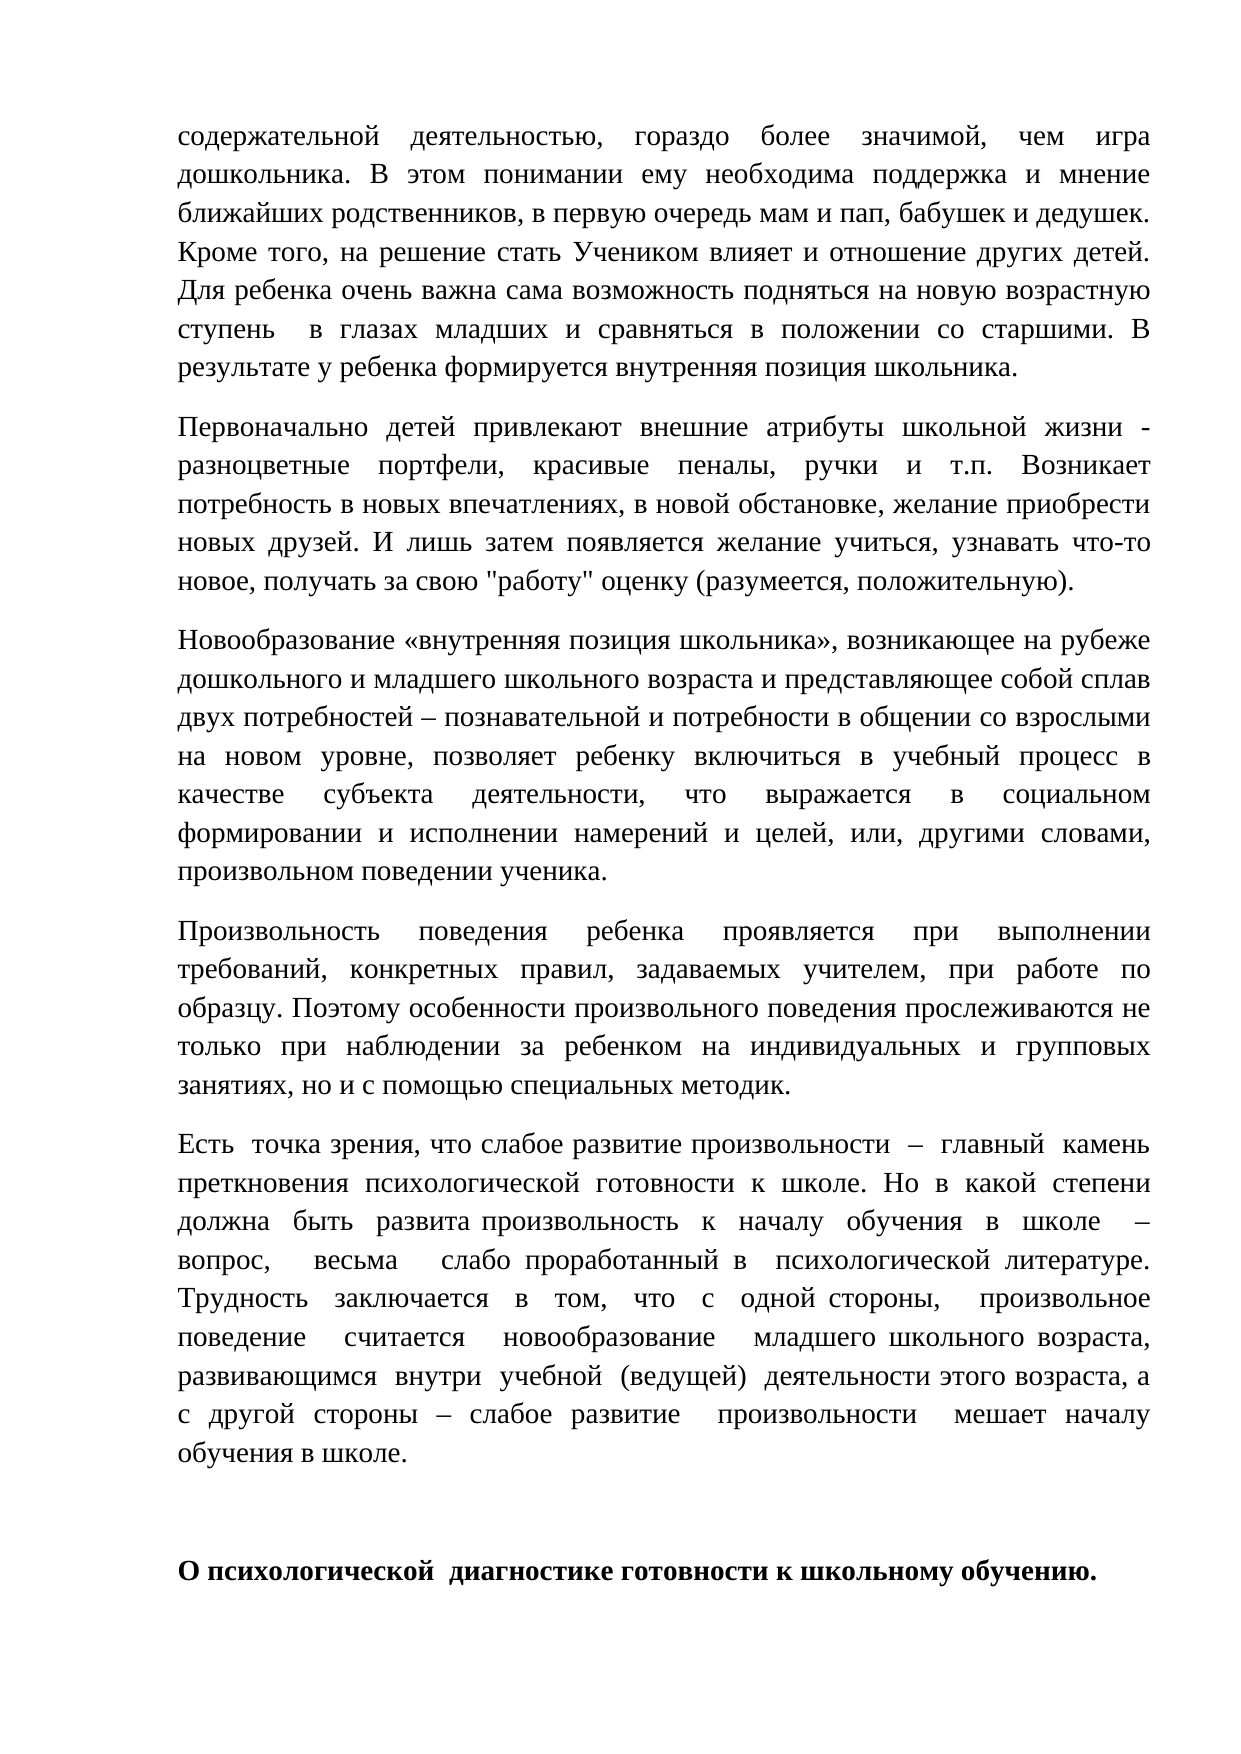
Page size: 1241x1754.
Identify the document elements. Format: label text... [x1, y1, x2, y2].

text Новообразование «внутренняя позиция школьника», возникающее на рубеже дошкольного и младшего школьного возраста и представляющее собой сплав двух потребностей – познавательной и потребности в общении со взрослыми на новом уровне, позволяет ребенку включиться в учебный процесс в качестве субъекта деятельности, что выражается в социальном формировании и исполнении намерений и целей, или, другими словами, произвольном поведении ученика. [177, 622, 1152, 887]
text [177, 118, 1152, 383]
text Есть точка зрения, что слабое развитие произвольности – главный камень преткновения психологической готовности к школе. Но в какой степени должна быть развита произвольность к началу обучения в школе – вопрос, весьма слабо проработанный в психологической литературе. Трудность заключается в том, что с одной стороны, произвольное поведение считается новообразование младшего школьного возраста, развивающимся внутри учебной (ведущей) деятельности этого возраста, а с другой стороны – слабое развитие произвольности мешает началу обучения в школе. [177, 1126, 1152, 1468]
text О психологической диагностике готовности к школьному обучению. [177, 1553, 1152, 1587]
text Первоначально детей привлекают внешние атрибуты школьной жизни - разноцветные портфели, красивые пеналы, ручки и т.п. Возникает потребность в новых впечатлениях, в новой обстановке, желание приобрести новых друзей. И лишь затем появляется желание учиться, узнавать что-то новое, получать за свою "работу" оценку (разумеется, положительную). [177, 409, 1152, 596]
text Произвольность поведения ребенка проявляется при выполнении требований, конкретных правил, задаваемых учителем, при работе по образцу. Поэтому особенности произвольного поведения прослеживаются не только при наблюдении за ребенком на индивидуальных и групповых занятиях, но и с помощью специальных методик. [177, 913, 1152, 1101]
